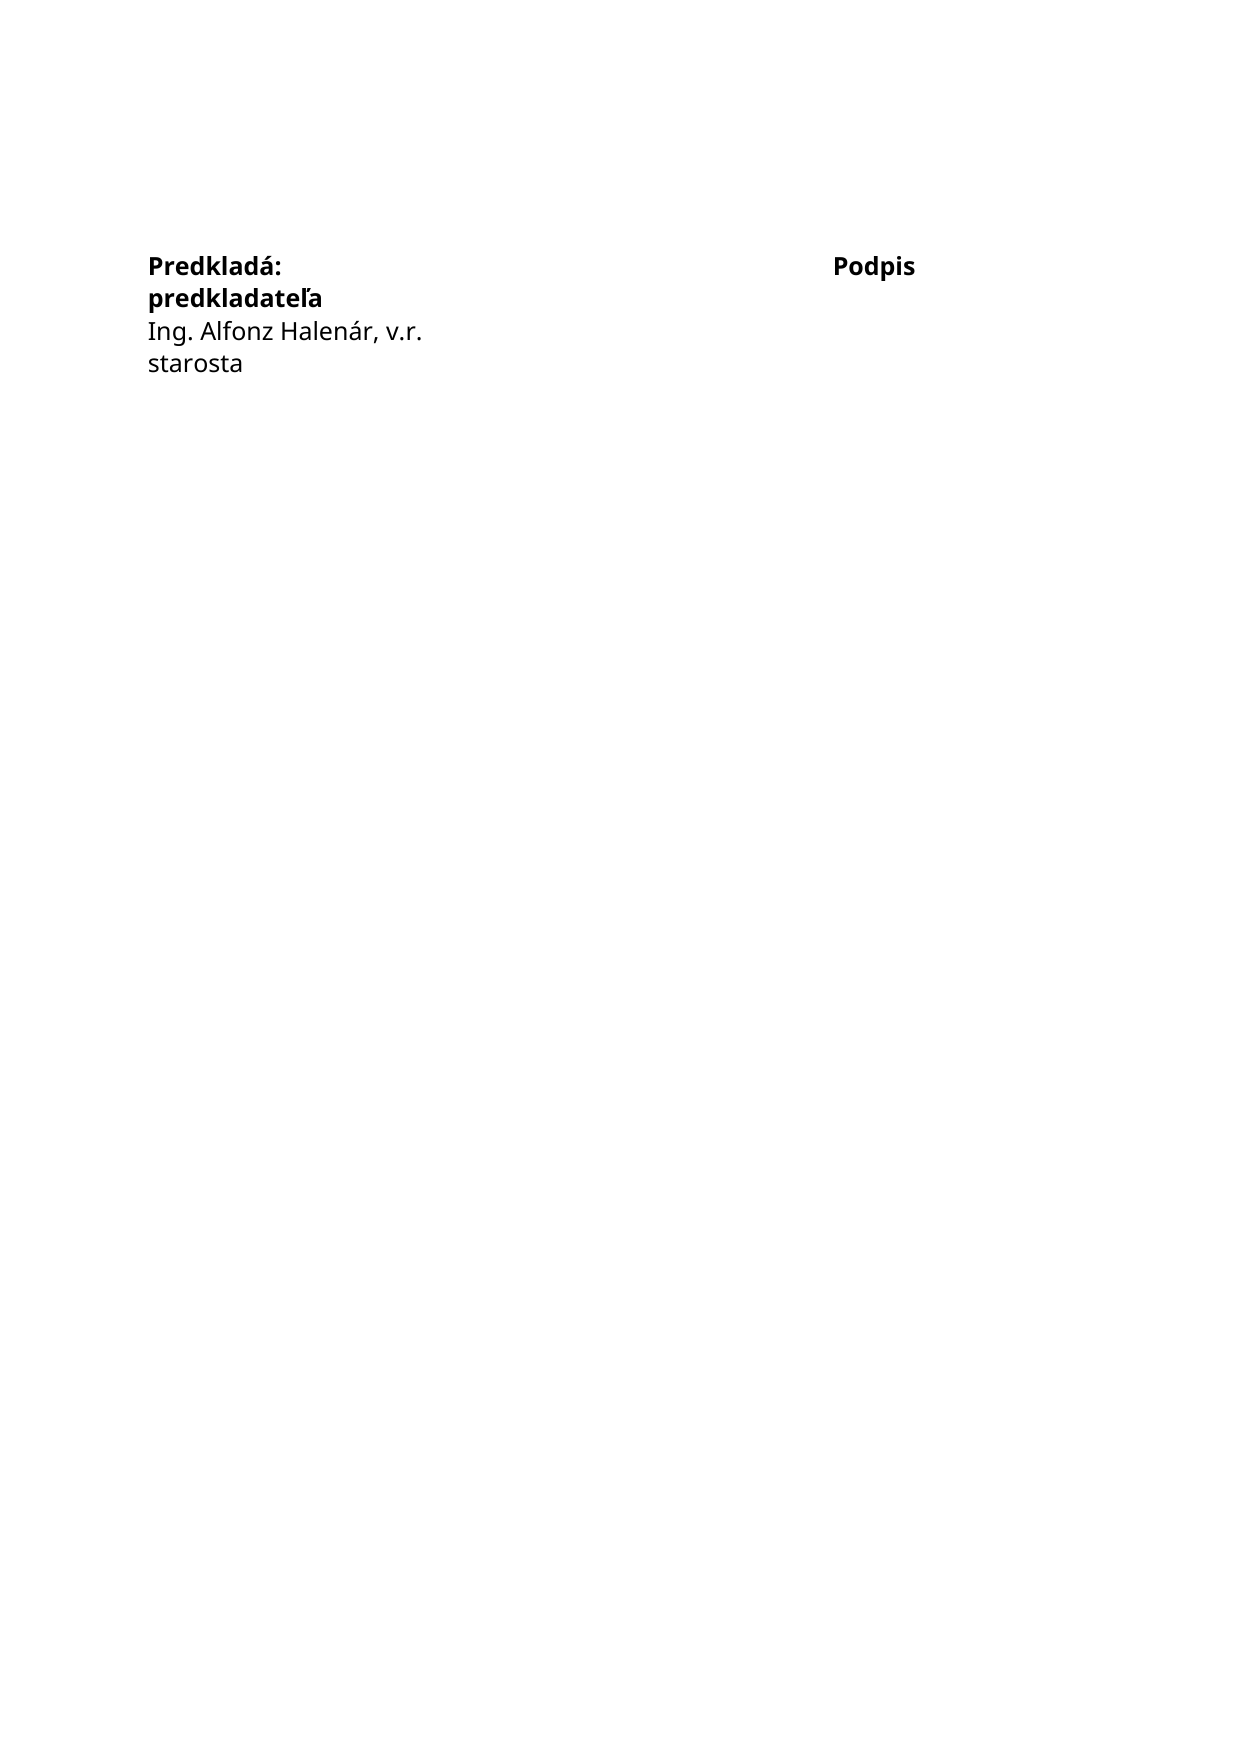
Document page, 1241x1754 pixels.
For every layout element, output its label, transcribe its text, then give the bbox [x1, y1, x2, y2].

text Predkladá: Podpis predkladateľa [148, 250, 1093, 314]
text Ing. Alfonz Halenár, v.r. [148, 314, 1093, 347]
text starosta [148, 347, 1093, 379]
